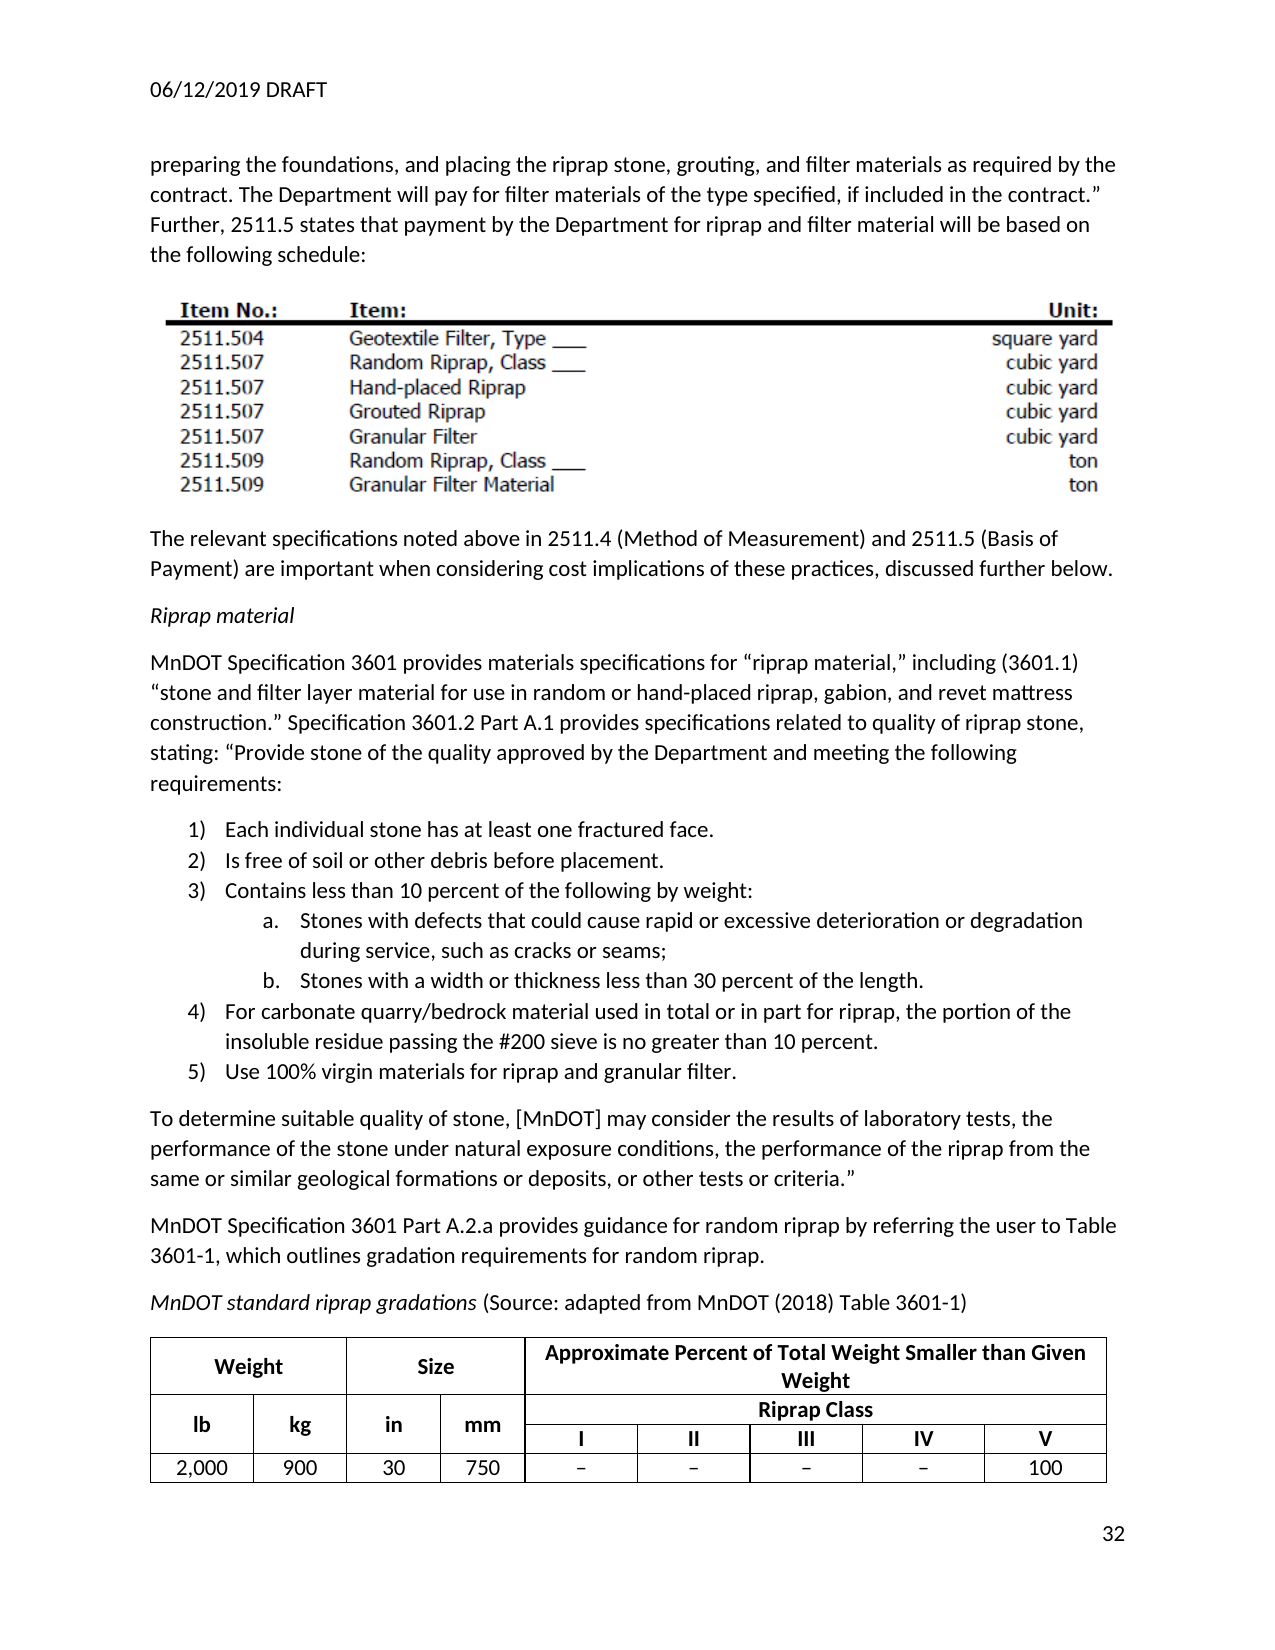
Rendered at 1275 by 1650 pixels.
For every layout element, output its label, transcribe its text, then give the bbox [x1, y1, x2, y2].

table_cell III [751, 1425, 862, 1452]
table_cell kg [254, 1395, 346, 1452]
text To determine suitable quality of stone, [MnDOT] may consider the results of laboratory tests, the performance of the stone under natural exposure conditions, the performance of the riprap from the same or similar geological formations or deposits, or other tests or criteria.” [150, 1104, 1125, 1192]
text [150, 150, 1125, 269]
table_cell lb [151, 1395, 253, 1452]
text MnDOT standard riprap gradations (Source: adapted from MnDOT (2018) Table 3601-1) [150, 1288, 1125, 1316]
table_header Weight [151, 1338, 346, 1394]
list Contains less than 10 percent of the following by weight: [187, 876, 1125, 904]
list Is free of soil or other debris before placement. [187, 846, 1125, 874]
list Each individual stone has at least one fractured face. [187, 816, 1125, 843]
text The relevant specifications noted above in 2511.4 (Method of Measurement) and 2511.5 (Basis of Payment) are important when considering cost implications of these practices, discussed further below. [150, 524, 1125, 582]
picture [150, 287, 1125, 505]
table_header Size [347, 1338, 524, 1394]
table_cell in [347, 1395, 440, 1452]
text MnDOT Specification 3601 Part A.2.a provides guidance for random riprap by referring the user to Table 3601-1, which outlines gradation requirements for random riprap. [150, 1211, 1125, 1269]
table_header Approximate Percent of Total Weight Smaller than Given Weight [526, 1338, 1106, 1394]
table_cell V [985, 1425, 1106, 1452]
table_cell – [638, 1454, 749, 1482]
table_cell 100 [985, 1454, 1106, 1482]
list Stones with a width or thickness less than 30 percent of the length. [262, 967, 1125, 994]
table_cell 900 [254, 1454, 346, 1482]
table_cell 2,000 [151, 1454, 253, 1482]
table_cell mm [441, 1395, 524, 1452]
list For carbonate quarry/bedrock material used in total or in part for riprap, the portion of the insoluble residue passing the #200 sieve is no greater than 10 percent. [187, 997, 1125, 1055]
text Riprap material [150, 601, 1125, 629]
table_cell – [863, 1454, 984, 1482]
table_cell IV [863, 1425, 984, 1452]
list Use 100% virgin materials for riprap and granular filter. [187, 1057, 1125, 1085]
list Stones with defects that could cause rapid or excessive deterioration or degradation during service, such as cracks or seams; [262, 906, 1125, 964]
table_cell I [526, 1425, 637, 1452]
table_cell – [751, 1454, 862, 1482]
table_cell – [526, 1454, 637, 1482]
table_cell II [638, 1425, 749, 1452]
table_cell 750 [441, 1454, 524, 1482]
table_cell 30 [347, 1454, 440, 1482]
table_cell Riprap Class [526, 1395, 1106, 1423]
text MnDOT Specification 3601 provides materials specifications for “riprap material,” including (3601.1) “stone and filter layer material for use in random or hand-placed riprap, gabion, and revet mattress construction.” Specification 3601.2 Part A.1 provides specifications related to quality of riprap stone, stating: “Provide stone of the quality approved by the Department and meeting the following requirements: [150, 648, 1125, 797]
